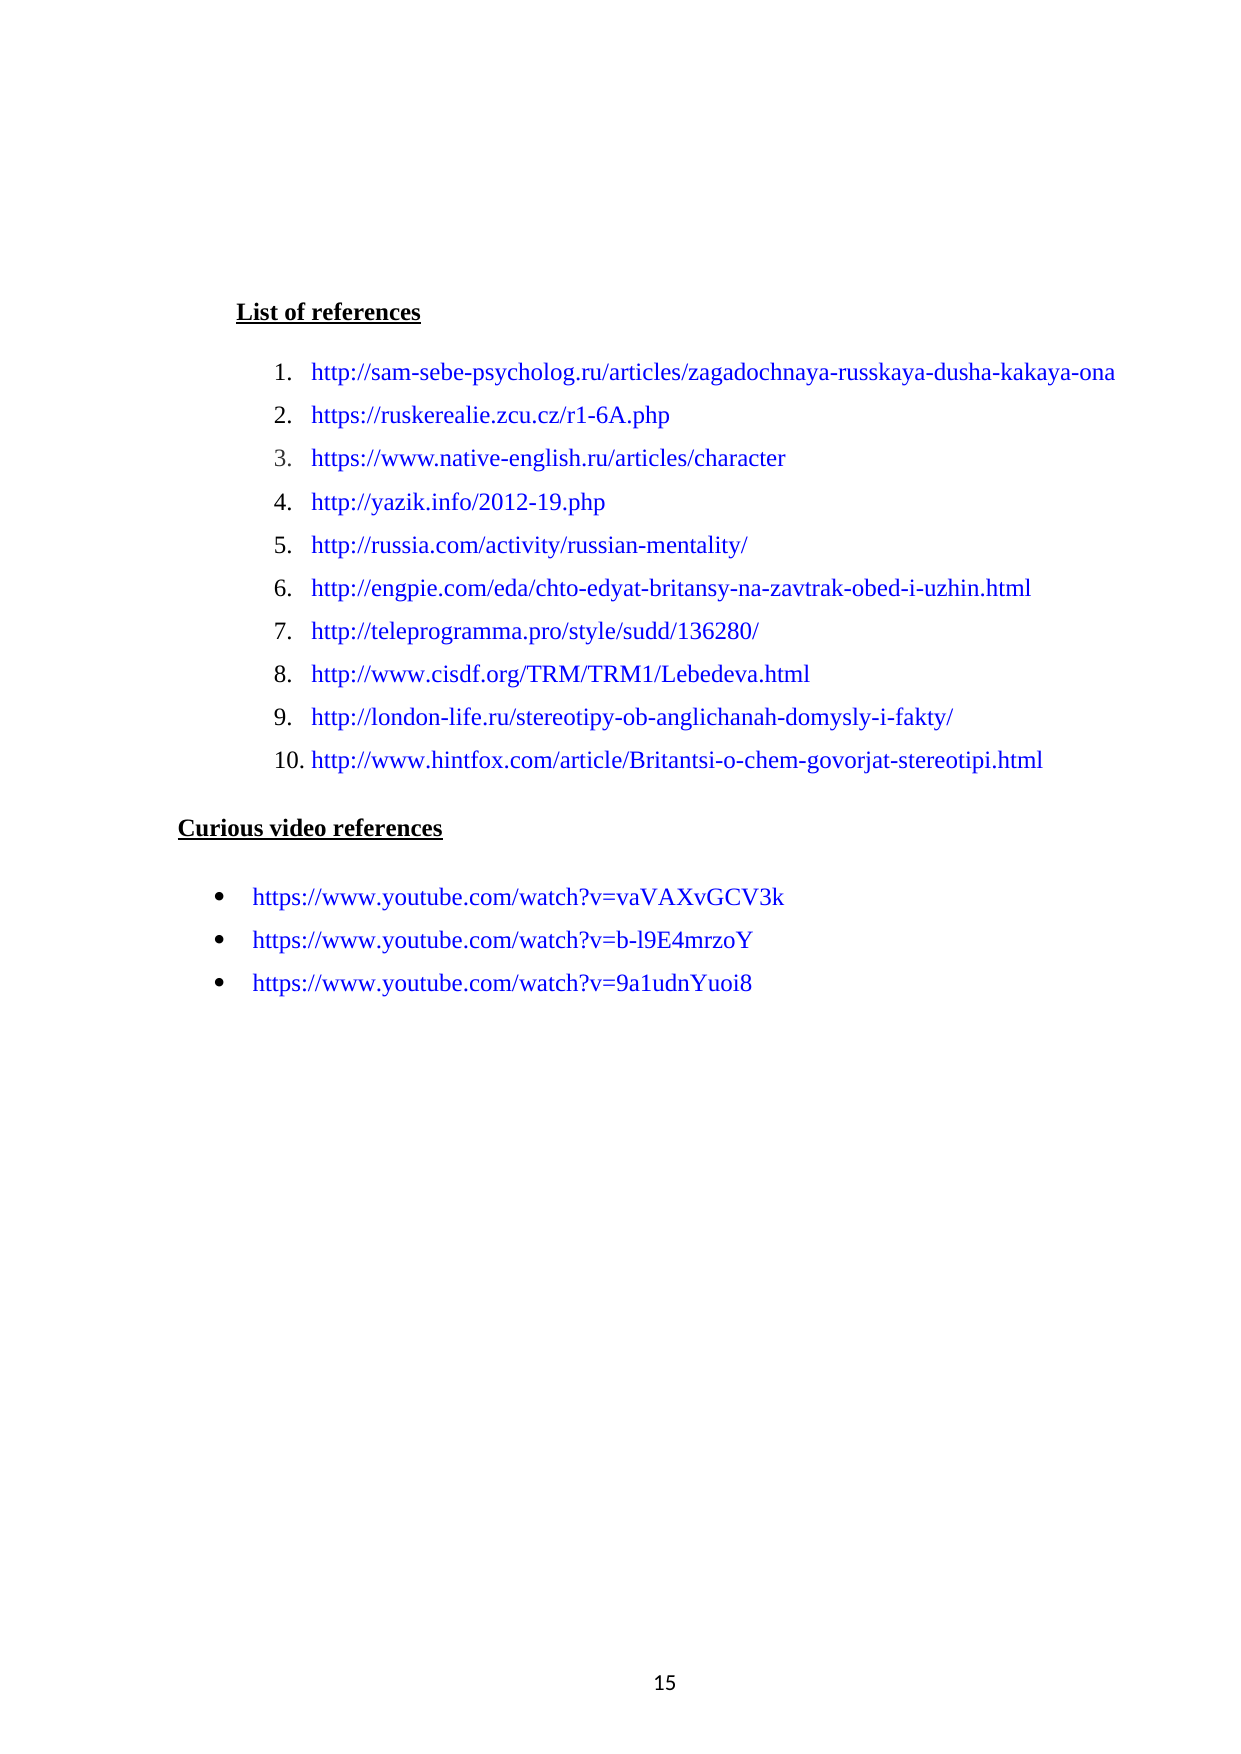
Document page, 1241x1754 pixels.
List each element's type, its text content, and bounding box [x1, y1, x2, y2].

list http://yazik.info/2012-19.php [274, 487, 1152, 515]
text List of references [177, 297, 1152, 326]
list http://russia.com/activity/russian-mentality/ [274, 530, 1152, 558]
list http://www.cisdf.org/TRM/TRM1/Lebedeva.html [274, 659, 1152, 688]
text Curious video references [177, 813, 1152, 842]
list https://www.youtube.com/watch?v=9a1udnYuoi8 [215, 968, 1152, 997]
list http://teleprogramma.pro/style/sudd/136280/ [274, 616, 1152, 645]
list http://engpie.com/eda/chto-edyat-britansy-na-zavtrak-obed-i-uzhin.html [274, 573, 1152, 602]
list https://www.youtube.com/watch?v=b-l9E4mrzoY [215, 925, 1152, 953]
list https://www.youtube.com/watch?v=vaVAXvGCV3k [215, 882, 1152, 910]
list https://ruskerealie.zcu.cz/r1-6A.php [274, 400, 1152, 429]
list http://www.hintfox.com/article/Britantsi-o-chem-govorjat-stereotipi.html [274, 745, 1152, 774]
list https://www.native-english.ru/articles/character [274, 443, 1152, 472]
list http://sam-sebe-psycholog.ru/articles/zagadochnaya-russkaya-dusha-kakaya-ona [274, 357, 1152, 386]
list http://london-life.ru/stereotipy-ob-anglichanah-domysly-i-fakty/ [274, 702, 1152, 731]
